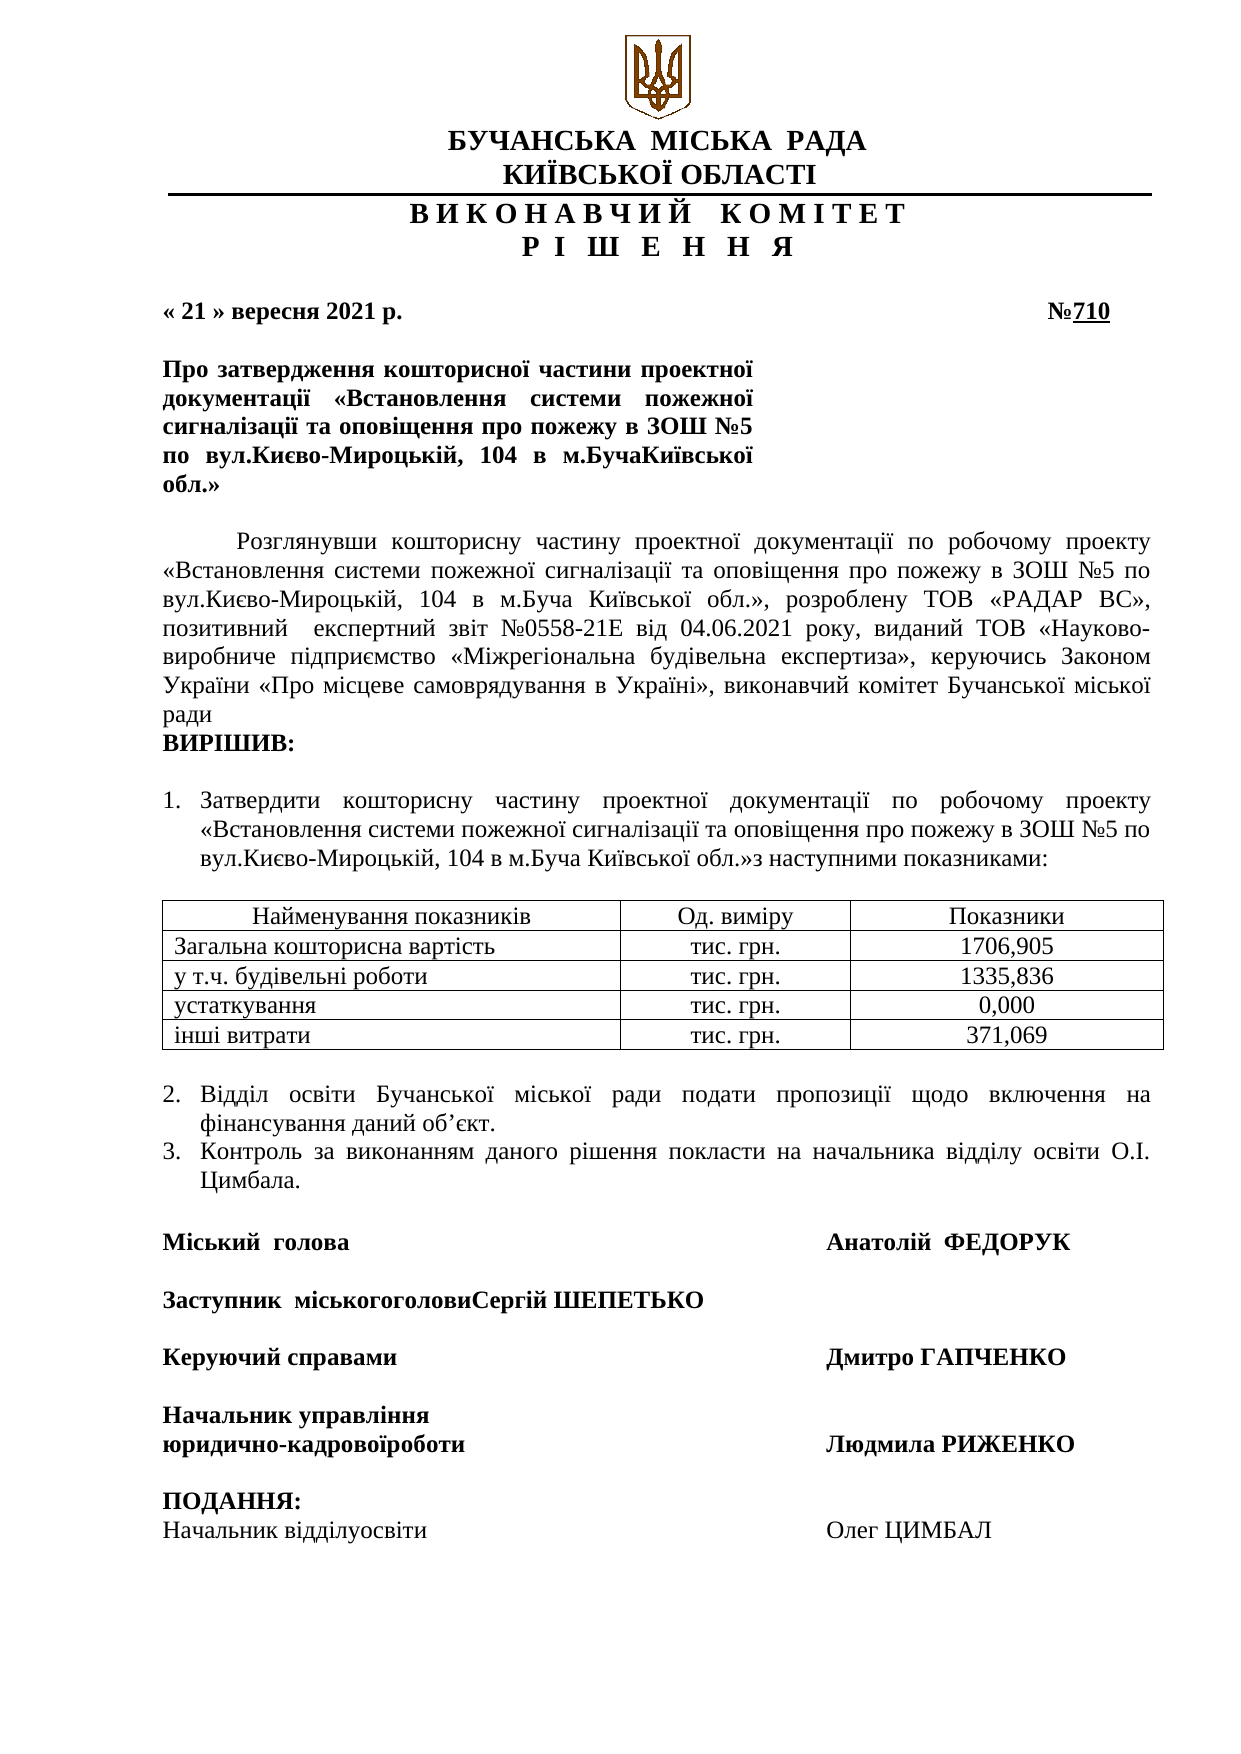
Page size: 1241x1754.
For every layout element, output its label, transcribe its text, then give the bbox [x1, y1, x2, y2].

table_cell тис. грн. [621, 961, 850, 989]
text В И К О Н А В Ч И Й К О М І Т Е Т [162, 196, 1152, 229]
text Заступник міськогоголовиСергій ШЕПЕТЬКО [162, 1285, 1152, 1314]
table_cell устаткування [163, 991, 620, 1019]
table_cell у т.ч. будівельні роботи [163, 961, 620, 989]
text ВИРІШИВ: [162, 728, 1152, 756]
table_cell Загальна кошторисна вартість [163, 931, 620, 960]
text Про затвердження кошторисної частини проектної документації «Встановлення системи пожежної сигналізації та оповіщення про пожежу в ЗОШ №5 по вул.Києво-Мироцькій, 104 в м.БучаКиївської обл.» [162, 354, 753, 498]
table_cell 0,000 [851, 991, 1163, 1019]
text Керуючий справами Дмитро ГАПЧЕНКО [162, 1342, 1152, 1371]
text Начальник відділуосвіти Олег ЦИМБАЛ [162, 1515, 1152, 1544]
table_cell 1335,836 [851, 961, 1163, 989]
table_cell тис. грн. [621, 931, 850, 960]
subtitle КИЇВСЬКОЇ ОБЛАСТІ [168, 157, 1152, 193]
table_cell інші витрати [163, 1020, 620, 1049]
table_header Найменування показників [163, 901, 620, 930]
subtitle « 21 » вересня 2021 р. №710 [162, 296, 1152, 325]
table_cell тис. грн. [621, 1020, 850, 1049]
text юридично-кадровоїроботи Людмила РИЖЕНКО [162, 1429, 1152, 1457]
table_header Од. виміру [621, 901, 850, 930]
table_header Показники [851, 901, 1163, 930]
text БУЧАНСЬКА МІСЬКА РАДА [162, 123, 1152, 157]
picture [618, 29, 697, 124]
list Відділ освіти Бучанської міської ради подати пропозиції щодо включення на фінансування даний об’єкт. [162, 1079, 1152, 1136]
text Розглянувши кошторисну частину проектної документації по робочому проекту «Встановлення системи пожежної сигналізації та оповіщення про пожежу в ЗОШ №5 по вул.Києво-Мироцькій, 104 в м.Буча Київської обл.», розроблену ТОВ «РАДАР ВС», позитивний експертний звіт №0558-21Е від 04.06.2021 року, виданий ТОВ «Науково-виробниче підприємство «Міжрегіональна будівельна експертиза», керуючись Законом України «Про місцеве самоврядування в Україні», виконавчий комітет Бучанської міської ради [162, 526, 1152, 728]
text Міський голова Анатолій ФЕДОРУК [162, 1227, 1152, 1256]
subtitle Р І Ш Е Н Н Я [162, 229, 1152, 263]
table_cell 1706,905 [851, 931, 1163, 960]
text Начальник управління [162, 1400, 1152, 1429]
table_cell тис. грн. [621, 991, 850, 1019]
list Затвердити кошторисну частину проектної документації по робочому проекту «Встановлення системи пожежної сигналізації та оповіщення про пожежу в ЗОШ №5 по вул.Києво-Мироцькій, 104 в м.Буча Київської обл.»з наступними показниками: [162, 785, 1152, 871]
text ПОДАННЯ: [162, 1486, 1152, 1515]
table_cell 371,069 [851, 1020, 1163, 1049]
list Контроль за виконанням даного рішення покласти на начальника відділу освіти О.І. Цимбала. [162, 1136, 1152, 1194]
